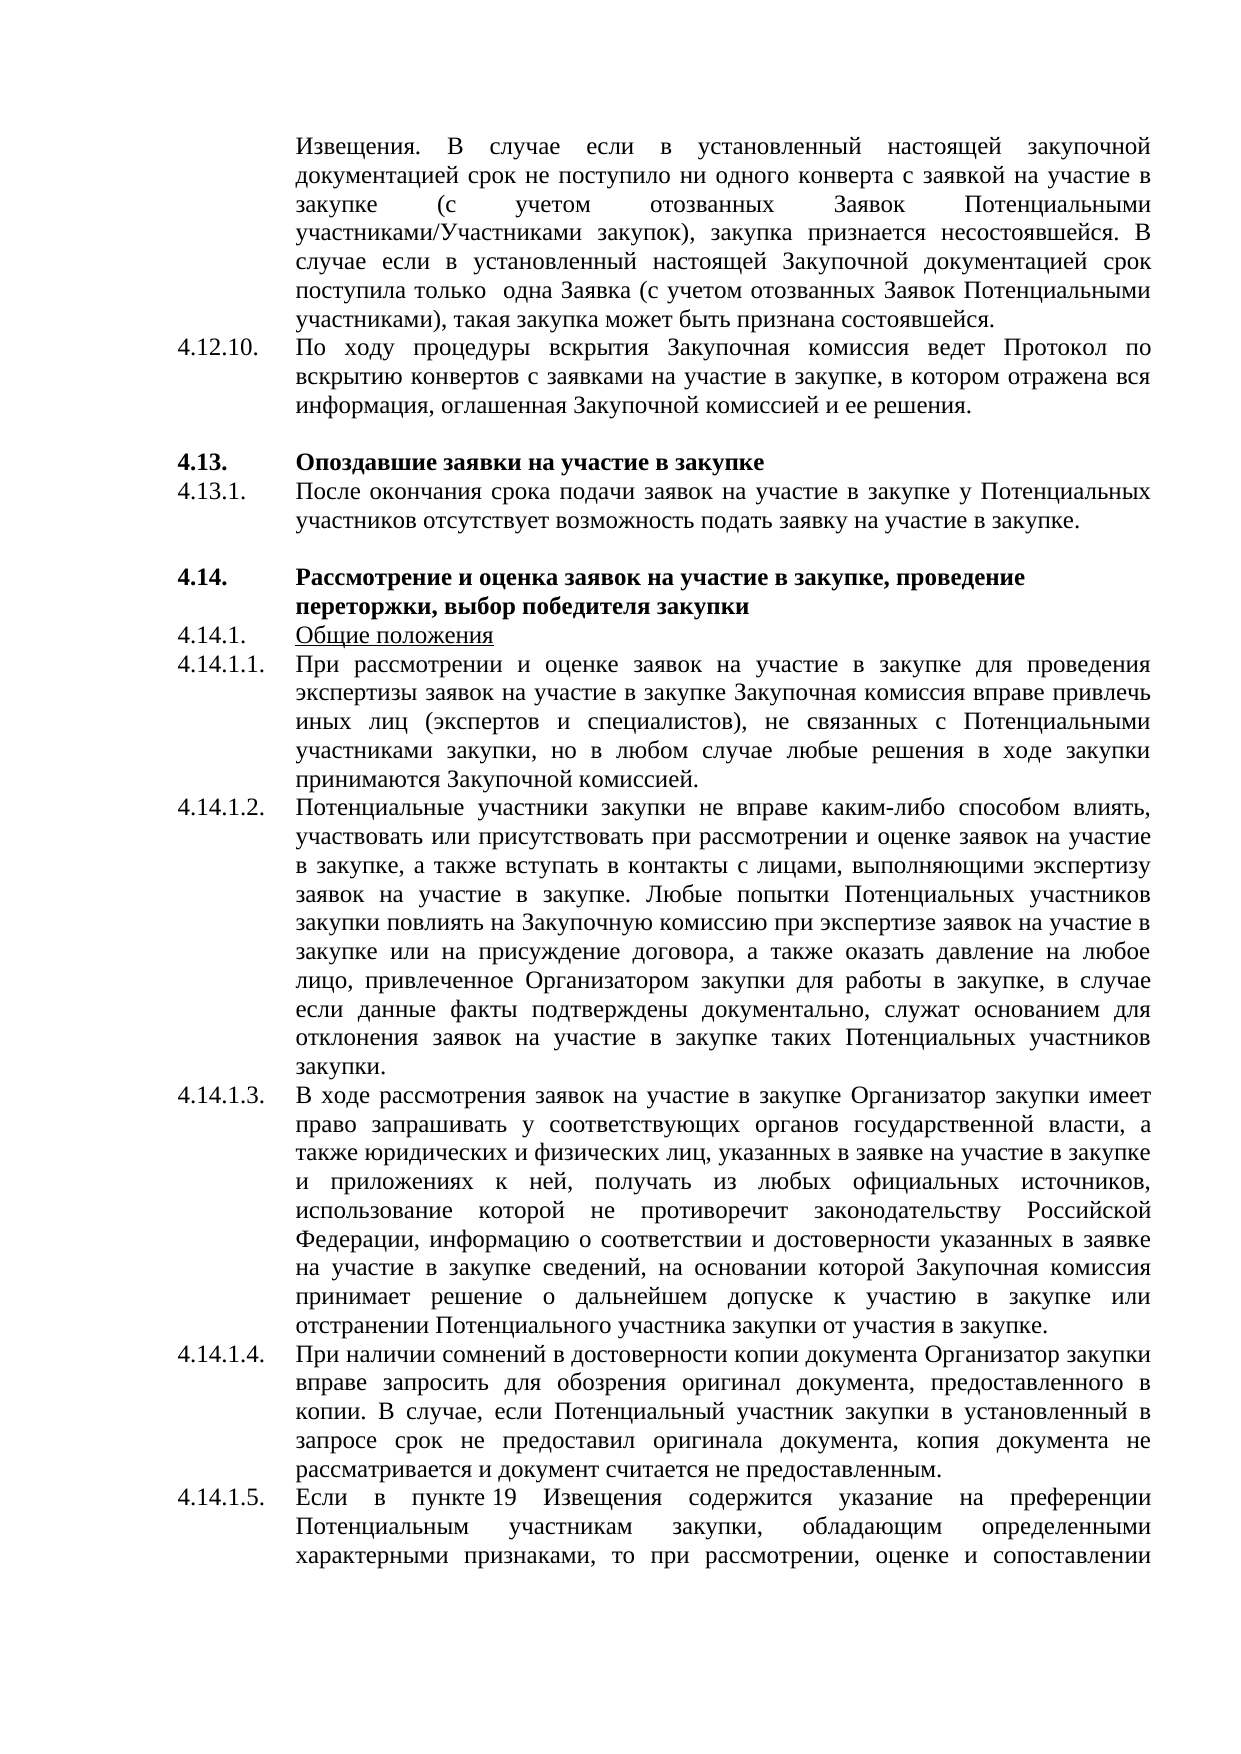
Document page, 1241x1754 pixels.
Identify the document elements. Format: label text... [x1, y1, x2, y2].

list При наличии сомнений в достоверности копии документа Организатор закупки вправе запросить для обозрения оригинал документа, предоставленного в копии. В случае, если Потенциальный участник закупки в установленный в запросе срок не предоставил оригинала документа, копия документа не рассматривается и документ считается не предоставленным. [177, 1339, 1152, 1482]
list После окончания срока подачи заявок на участие в закупке у Потенциальных участников отсутствует возможность подать заявку на участие в закупке. [177, 476, 1152, 534]
list Потенциальные участники закупки не вправе каким-либо способом влиять, участвовать или присутствовать при рассмотрении и оценке заявок на участие в закупке, а также вступать в контакты с лицами, выполняющими экспертизу заявок на участие в закупке. Любые попытки Потенциальных участников закупки повлиять на Закупочную комиссию при экспертизе заявок на участие в закупке или на присуждение договора, а также оказать давление на любое лицо, привлеченное Организатором закупки для работы в закупке, в случае если данные факты подтверждены документально, служат основанием для отклонения заявок на участие в закупке таких Потенциальных участников закупки. [177, 792, 1152, 1080]
list Рассмотрение и оценка заявок на участие в закупке, проведение переторжки, выбор победителя закупки [177, 562, 1152, 620]
list Опоздавшие заявки на участие в закупке [177, 447, 1152, 476]
list По ходу процедуры вскрытия Закупочная комиссия ведет Протокол по вскрытию конвертов с заявками на участие в закупке, в котором отражена вся информация, оглашенная Закупочной комиссией и ее решения. [177, 332, 1152, 419]
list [177, 131, 1152, 332]
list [177, 1482, 1152, 1569]
list При рассмотрении и оценке заявок на участие в закупке для проведения экспертизы заявок на участие в закупке Закупочная комиссия вправе привлечь иных лиц (экспертов и специалистов), не связанных с Потенциальными участниками закупки, но в любом случае любые решения в ходе закупки принимаются Закупочной комиссией. [177, 649, 1152, 792]
list Общие положения [177, 620, 1152, 649]
list В ходе рассмотрения заявок на участие в закупке Организатор закупки имеет право запрашивать у соответствующих органов государственной власти, а также юридических и физических лиц, указанных в заявке на участие в закупке и приложениях к ней, получать из любых официальных источников, использование которой не противоречит законодательству Российской Федерации, информацию о соответствии и достоверности указанных в заявке на участие в закупке сведений, на основании которой Закупочная комиссия принимает решение о дальнейшем допуске к участию в закупке или отстранении Потенциального участника закупки от участия в закупке. [177, 1080, 1152, 1339]
